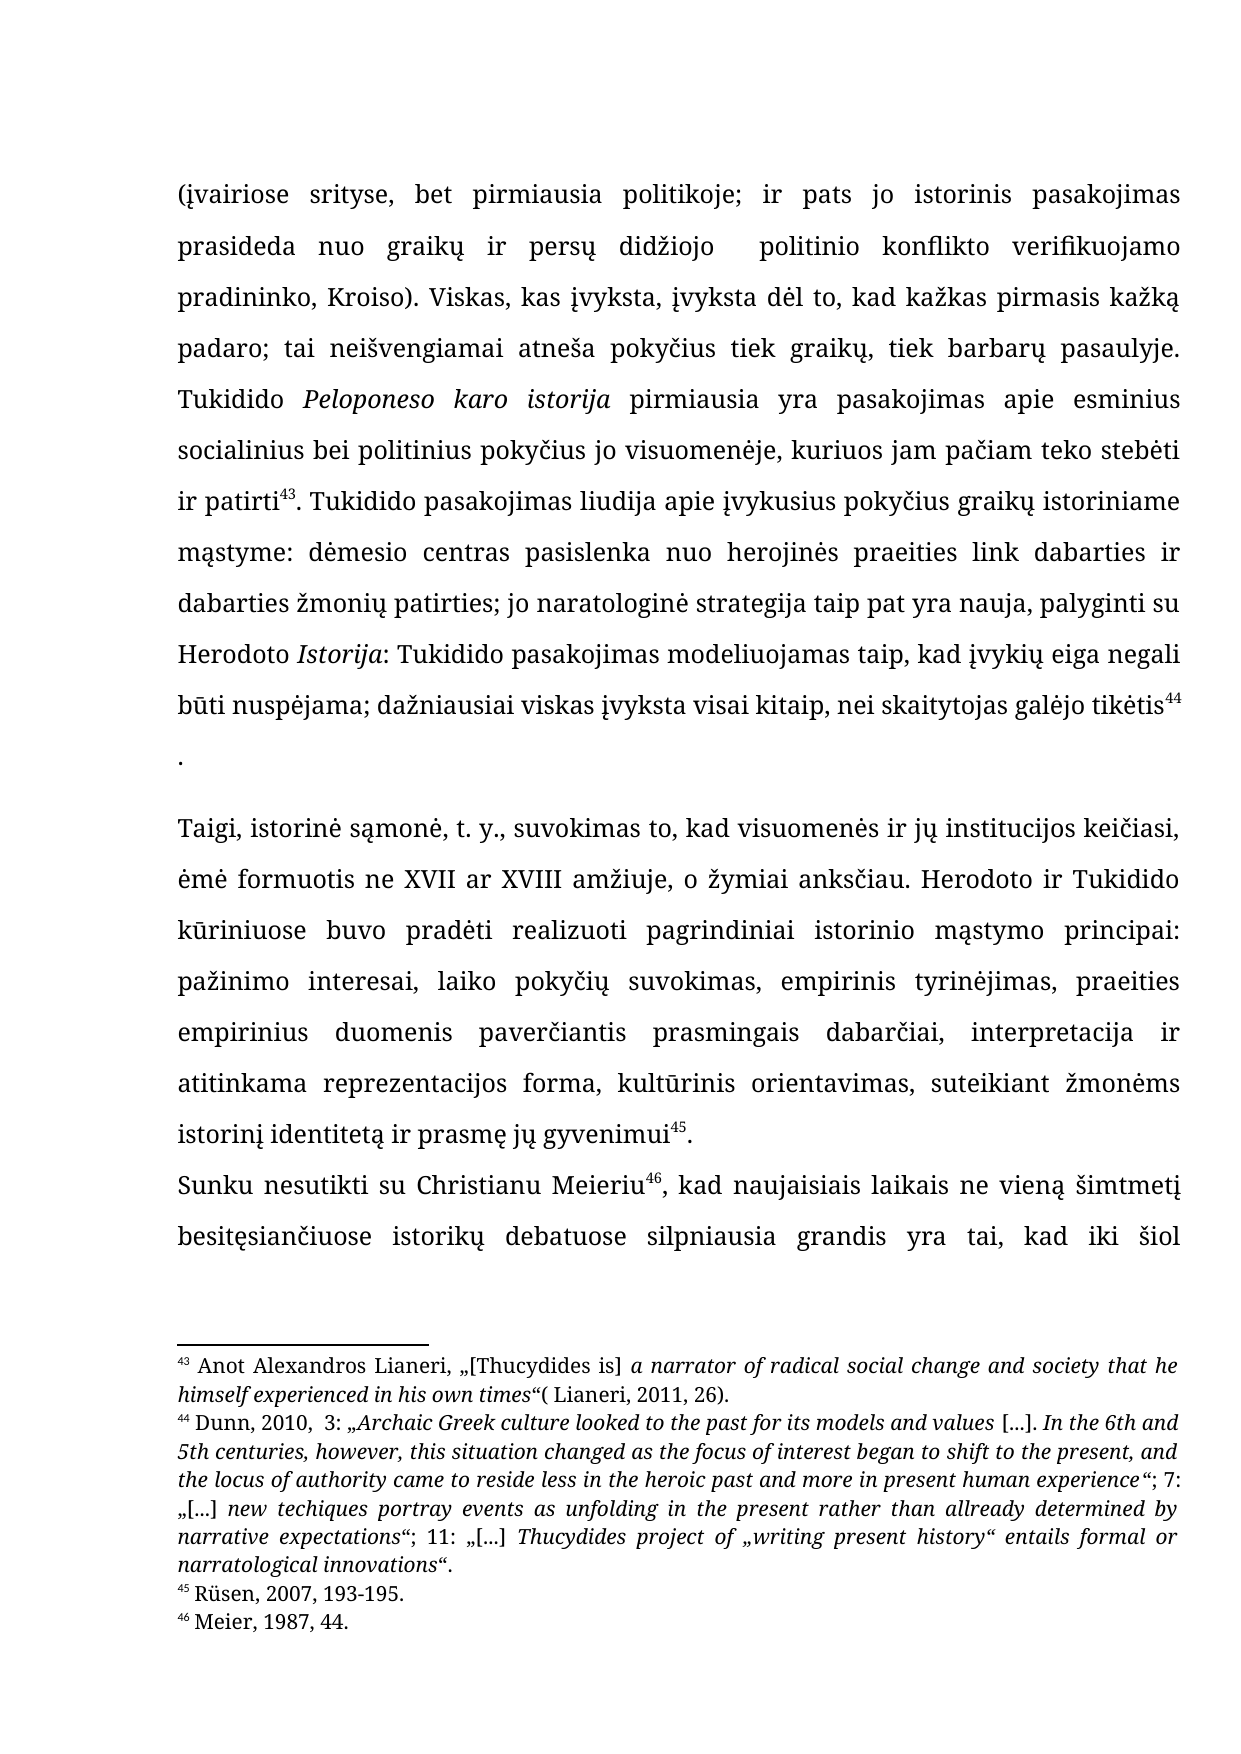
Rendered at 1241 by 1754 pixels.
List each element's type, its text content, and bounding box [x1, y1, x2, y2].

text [177, 177, 1181, 773]
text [177, 1168, 1181, 1253]
text Taigi, istorinė sąmonė, t. y., suvokimas to, kad visuomenės ir jų institucijos keičiasi, ėmė formuotis ne XVII ar XVIII amžiuje, o žymiai anksčiau. Herodoto ir Tukidido kūriniuose buvo pradėti realizuoti pagrindiniai istorinio mąstymo principai: pažinimo interesai, laiko pokyčių suvokimas, empirinis tyrinėjimas, praeities empirinius duomenis paverčiantis prasmingais dabarčiai, interpretacija ir atitinkama reprezentacijos forma, kultūrinis orientavimas, suteikiant žmonėms istorinį identitetą ir prasmę jų gyvenimui. [177, 811, 1181, 1151]
